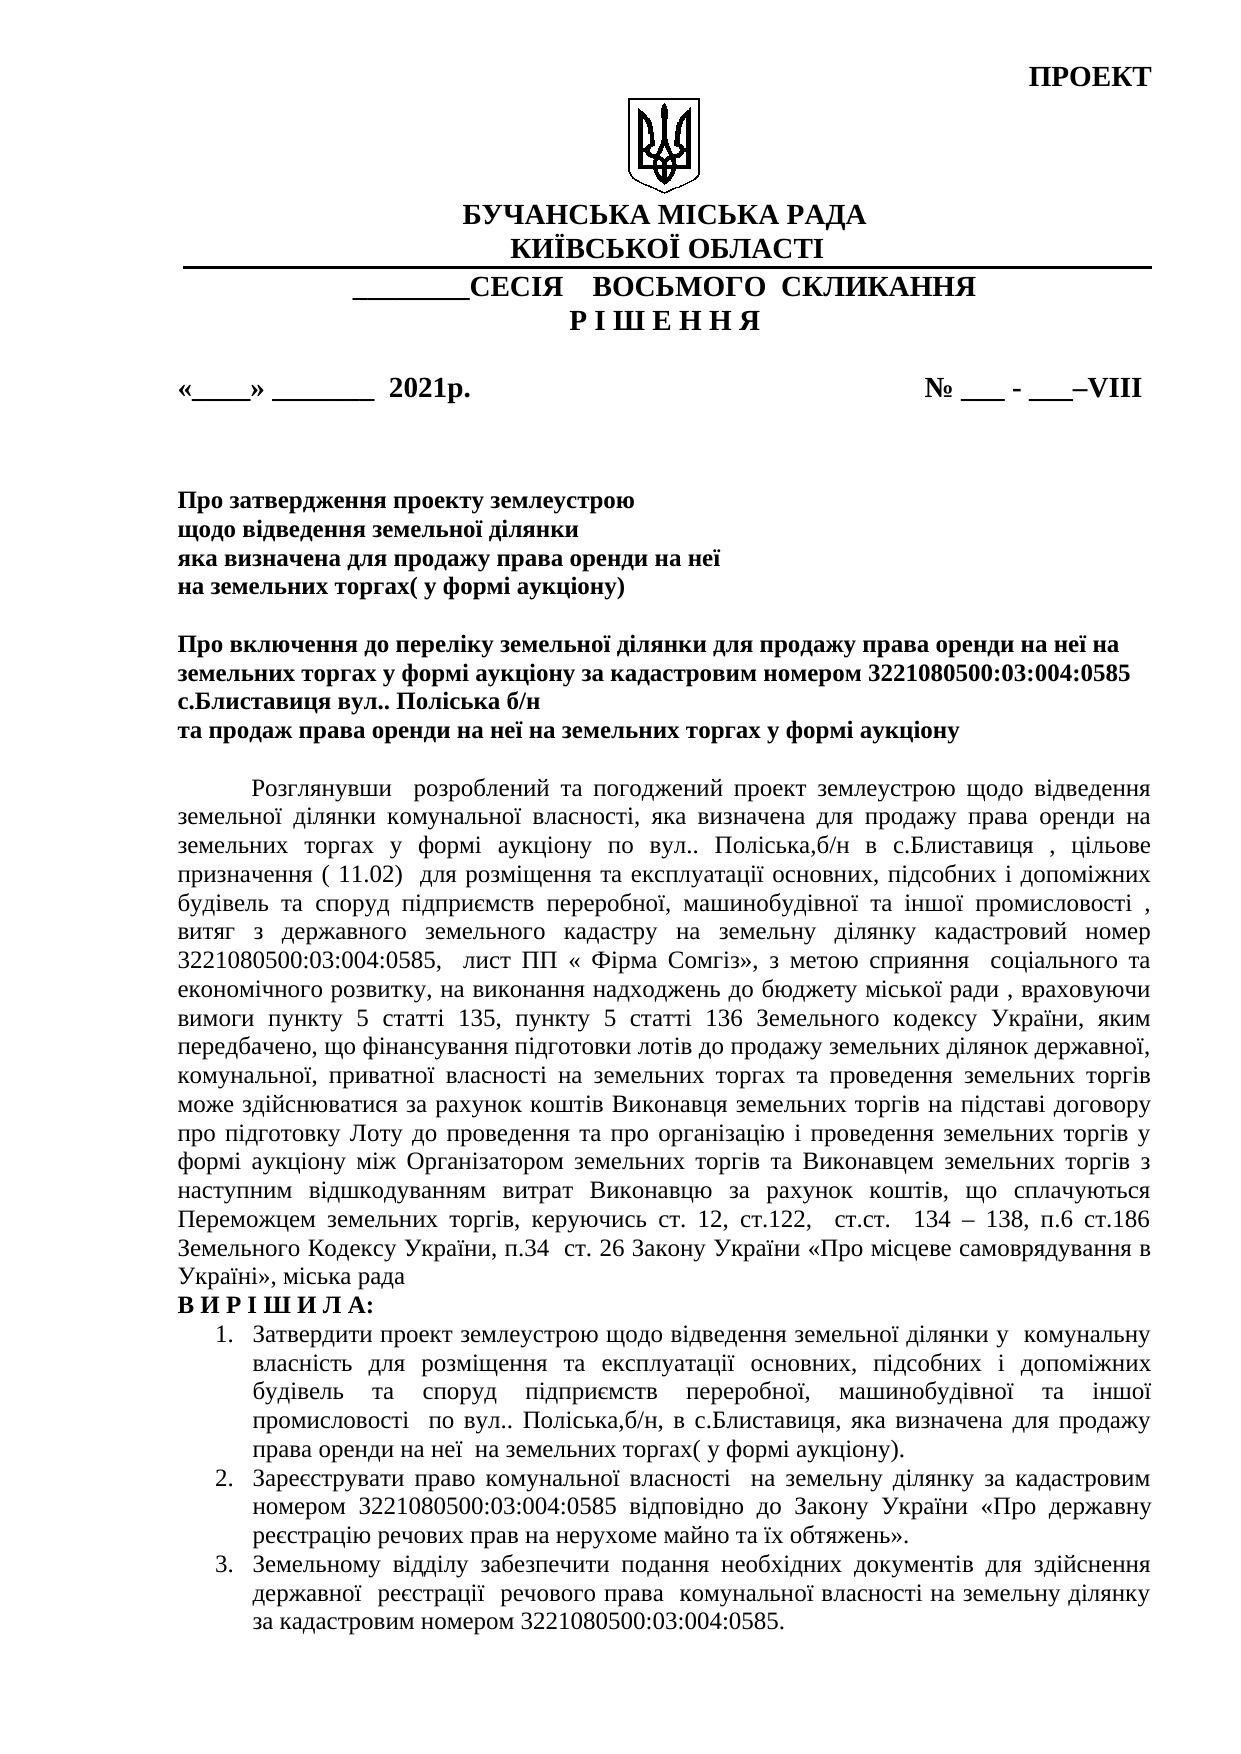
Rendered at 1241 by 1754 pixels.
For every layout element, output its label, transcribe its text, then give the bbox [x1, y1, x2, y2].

text та продаж права оренди на неї на земельних торгах у формі аукціону [177, 715, 1152, 744]
text Про включення до переліку земельної ділянки для продажу права оренди на неї на земельних торгах у формі аукціону за кадастровим номером 3221080500:03:004:0585 с.Блиставиця вул.. Поліська б/н [177, 629, 1152, 715]
text яка визначена для продажу права оренди на неї [177, 543, 1152, 571]
text Р І Ш Е Н Н Я [177, 303, 1152, 337]
text В И Р І Ш И Л А: [177, 1290, 1152, 1319]
text Розглянувши розроблений та погоджений проект землеустрою щодо відведення земельної ділянки комунальної власності, яка визначена для продажу права оренди на земельних торгах у формі аукціону по вул.. Поліська,б/н в с.Блиставиця , цільове призначення ( 11.02) для розміщення та експлуатації основних, підсобних і допоміжних будівель та споруд підприємств переробної, машинобудівної та іншої промисловості , витяг з державного земельного кадастру на земельну ділянку кадастровий номер 3221080500:03:004:0585, лист ПП « Фірма Сомгіз», з метою сприяння соціального та економічного розвитку, на виконання надходжень до бюджету міської ради , враховуючи вимоги пункту 5 статті 135, пункту 5 статті 136 Земельного кодексу України, яким передбачено, що фінансування підготовки лотів до продажу земельних ділянок державної, комунальної, приватної власності на земельних торгах та проведення земельних торгів може здійснюватися за рахунок коштів Виконавця земельних торгів на підставі договору про підготовку Лоту до проведення та про організацію і проведення земельних торгів у формі аукціону між Організатором земельних торгів та Виконавцем земельних торгів з наступним відшкодуванням витрат Виконавцю за рахунок коштів, що сплачуються Переможцем земельних торгів, керуючись ст. 12, ст.122, ст.ст. 134 – 138, п.6 ст.186 Земельного Кодексу України, п.34 ст. 26 Закону України «Про місцеве самоврядування в Україні», міська рада [177, 773, 1152, 1290]
list Зареєструвати право комунальної власності на земельну ділянку за кадастровим номером 3221080500:03:004:0585 відповідно до Закону України «Про державну реєстрацію речових прав на нерухоме майно та їх обтяжень». [215, 1463, 1152, 1549]
list Земельному відділу забезпечити подання необхідних документів для здійснення державної реєстрації речового права комунальної власності на земельну ділянку за кадастровим номером 3221080500:03:004:0585. [215, 1549, 1152, 1635]
list Затвердити проект землеустрою щодо відведення земельної ділянки у комунальну власність для розміщення та експлуатації основних, підсобних і допоміжних будівель та споруд підприємств переробної, машинобудівної та іншої промисловості по вул.. Поліська,б/н, в с.Блиставиця, яка визначена для продажу права оренди на неї на земельних торгах( у формі аукціону). [215, 1319, 1152, 1463]
text щодо відведення земельної ділянки [177, 514, 1152, 543]
text ПРОЕКТ [177, 59, 1152, 93]
text ________СЕСІЯ ВОСЬМОГО СКЛИКАННЯ [177, 269, 1152, 303]
text на земельних торгах( у формі аукціону) [177, 571, 1152, 600]
text БУЧАНСЬКА МІСЬКА РАДА [177, 197, 1152, 231]
text «____» _______ 2021р. № ___ - ___–VІІІ [177, 370, 1152, 404]
text Про затвердження проекту землеустрою [177, 485, 1152, 514]
text КИЇВСЬКОЇ ОБЛАСТІ [183, 231, 1152, 266]
